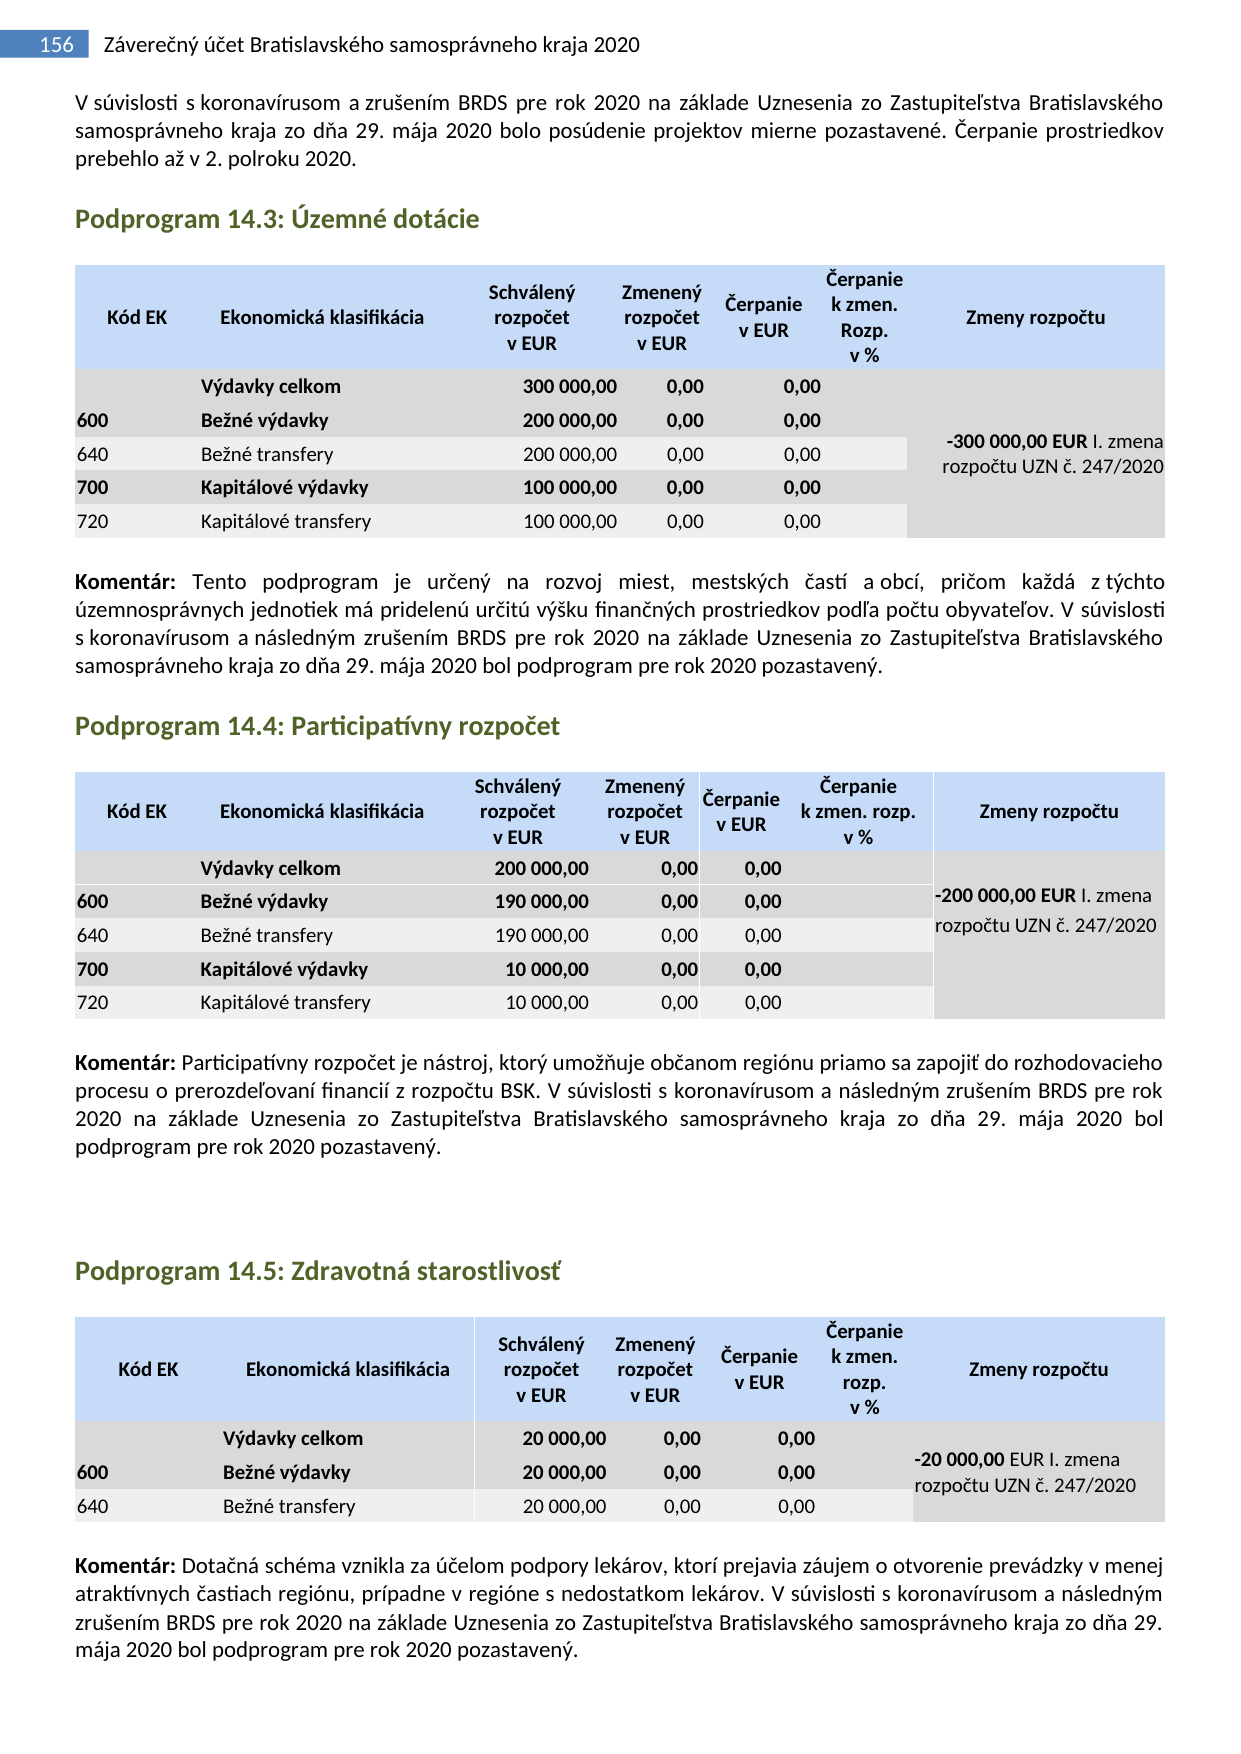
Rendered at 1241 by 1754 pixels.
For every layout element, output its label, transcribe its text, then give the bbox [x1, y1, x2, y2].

text Komentár: Dotačná schéma vznikla za účelom podpory lekárov, ktorí prejavia záujem o otvorenie prevádzky v menej atraktívnych častiach regiónu, prípadne v regióne s nedostatkom lekárov. V súvislosti s koronavírusom a následným zrušením BRDS pre rok 2020 na základe Uznesenia zo Zastupiteľstva Bratislavského samosprávneho kraja zo dňa 29. mája 2020 bol podprogram pre rok 2020 pozastavený. [75, 1552, 1165, 1664]
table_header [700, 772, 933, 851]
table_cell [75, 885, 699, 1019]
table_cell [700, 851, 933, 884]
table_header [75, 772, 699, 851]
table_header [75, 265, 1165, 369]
text V súvislosti s koronavírusom a zrušením BRDS pre rok 2020 na základe Uznesenia zo Zastupiteľstva Bratislavského samosprávneho kraja zo dňa 29. mája 2020 bolo posúdenie projektov mierne pozastavené. Čerpanie prostriedkov prebehlo až v 2. polroku 2020. [75, 88, 1165, 172]
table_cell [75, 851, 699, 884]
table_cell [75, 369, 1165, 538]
text Podprogram 14.4: Participatívny rozpočet [75, 708, 1165, 742]
text Podprogram 14.3: Územné dotácie [75, 201, 1165, 235]
text Komentár: Tento podprogram je určený na rozvoj miest, mestských častí a obcí, pričom každá z týchto územnosprávnych jednotiek má pridelenú určitú výšku finančných prostriedkov podľa počtu obyvateľov. V súvislosti s koronavírusom a následným zrušením BRDS pre rok 2020 na základe Uznesenia zo Zastupiteľstva Bratislavského samosprávneho kraja zo dňa 29. mája 2020 bol podprogram pre rok 2020 pozastavený. [75, 567, 1165, 679]
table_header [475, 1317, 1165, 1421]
text Komentár: Participatívny rozpočet je nástroj, ktorý umožňuje občanom regiónu priamo sa zapojiť do rozhodovacieho procesu o prerozdeľovaní financií z rozpočtu BSK. V súvislosti s koronavírusom a následným zrušením BRDS pre rok 2020 na základe Uznesenia zo Zastupiteľstva Bratislavského samosprávneho kraja zo dňa 29. mája 2020 bol podprogram pre rok 2020 pozastavený. [75, 1048, 1165, 1160]
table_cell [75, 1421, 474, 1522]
text Podprogram 14.5: Zdravotná starostlivosť [75, 1253, 1165, 1287]
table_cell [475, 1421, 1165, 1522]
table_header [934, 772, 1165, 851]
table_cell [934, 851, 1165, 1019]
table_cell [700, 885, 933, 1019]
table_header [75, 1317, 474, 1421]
